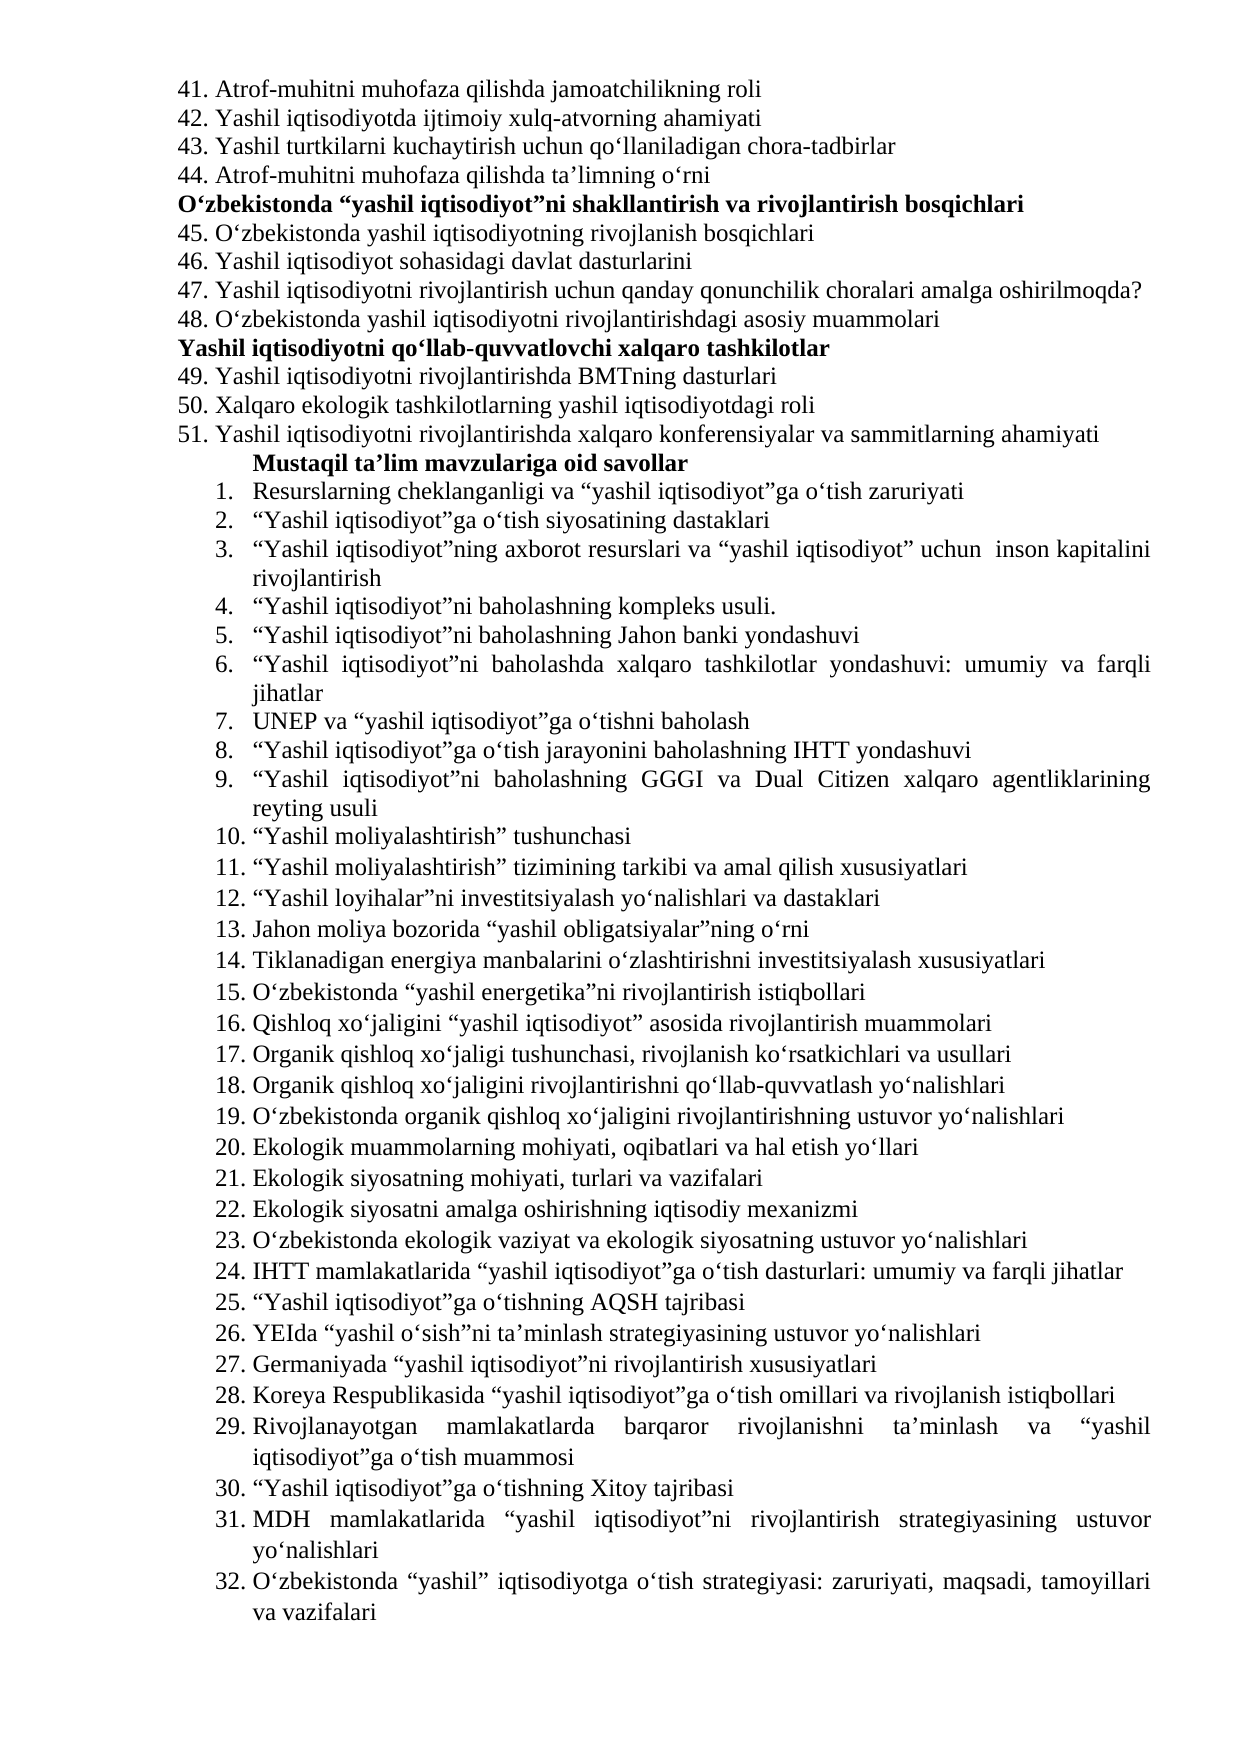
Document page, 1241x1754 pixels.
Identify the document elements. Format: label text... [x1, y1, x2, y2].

list “Yashil iqtisodiyot”ning axborot resurslari va “yashil iqtisodiyot” uchun inson kapitalini rivojlantirish [215, 534, 1152, 591]
list UNEP va “yashil iqtisodiyot”ga o‘tishni baholash [215, 706, 1152, 735]
list O‘zbekistonda “yashil” iqtisodiyotga o‘tish strategiyasi: zaruriyati, maqsadi, tamoyillari va vazifalari [215, 1566, 1152, 1626]
list Ekologik siyosatning mohiyati, turlari va vazifalari [215, 1163, 1152, 1192]
list O‘zbekistonda organik qishloq xo‘jaligini rivojlantirishning ustuvor yo‘nalishlari [215, 1101, 1152, 1129]
list MDH mamlakatlarida “yashil iqtisodiyot”ni rivojlantirish strategiyasining ustuvor yo‘nalishlari [215, 1504, 1152, 1564]
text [177, 74, 1152, 189]
list “Yashil iqtisodiyot”ni baholashning Jahon banki yondashuvi [215, 620, 1152, 649]
list O‘zbekistonda “yashil energetika”ni rivojlantirish istiqbollari [215, 977, 1152, 1005]
list Rivojlanayotgan mamlakatlarda barqaror rivojlanishni ta’minlash va “yashil iqtisodiyot”ga o‘tish muammosi [215, 1411, 1152, 1471]
list “Yashil iqtisodiyot”ga o‘tish siyosatining dastaklari [215, 505, 1152, 534]
list “Yashil iqtisodiyot”ni baholashning kompleks usuli. [215, 591, 1152, 620]
list Jahon moliya bozorida “yashil obligatsiyalar”ning o‘rni [215, 914, 1152, 943]
list “Yashil iqtisodiyot”ga o‘tishning Xitoy tajribasi [215, 1473, 1152, 1502]
list Resurslarning cheklanganligi va “yashil iqtisodiyot”ga o‘tish zaruriyati [215, 476, 1152, 505]
list Ekologik siyosatni amalga oshirishning iqtisodiy mexanizmi [215, 1194, 1152, 1223]
list “Yashil iqtisodiyot”ni baholashning GGGI va Dual Citizen xalqaro agentliklarining reyting usuli [215, 764, 1152, 821]
list IHTT mamlakatlarida “yashil iqtisodiyot”ga o‘tish dasturlari: umumiy va farqli jihatlar [215, 1256, 1152, 1285]
list “Yashil moliyalashtirish” tushunchasi [215, 821, 1152, 850]
list “Yashil moliyalashtirish” tizimining tarkibi va amal qilish xususiyatlari [215, 852, 1152, 881]
list Organik qishloq xo‘jaligini rivojlantirishni qo‘llab-quvvatlash yo‘nalishlari [215, 1070, 1152, 1098]
list “Yashil loyihalar”ni investitsiyalash yo‘nalishlari va dastaklari [215, 883, 1152, 912]
list Qishloq xo‘jaligini “yashil iqtisodiyot” asosida rivojlantirish muammolari [215, 1008, 1152, 1036]
list Mustaqil ta’lim mavzulariga oid savollar [252, 448, 1152, 476]
text O‘zbekistonda “yashil iqtisodiyot”ni shakllantirish va rivojlantirish bosqichlari 45. O‘zbekistonda yashil iqtisodiyotning rivojlanish bosqichlari 46. Yashil iqtisodiyot sohasidagi davlat dasturlarini 47. Yashil iqtisodiyotni rivojlantirish uchun qanday qonunchilik choralari amalga oshirilmoqda? 48. O‘zbekistonda yashil iqtisodiyotni rivojlantirishdagi asosiy muammolari [177, 189, 1152, 333]
list “Yashil iqtisodiyot”ga o‘tish jarayonini baholashning IHTT yondashuvi [215, 735, 1152, 764]
list Organik qishloq xo‘jaligi tushunchasi, rivojlanish ko‘rsatkichlari va usullari [215, 1039, 1152, 1067]
text Yashil iqtisodiyotni qo‘llab-quvvatlovchi xalqaro tashkilotlar 49. Yashil iqtisodiyotni rivojlantirishda BMTning dasturlari 50. Xalqaro ekologik tashkilotlarning yashil iqtisodiyotdagi roli 51. Yashil iqtisodiyotni rivojlantirishda xalqaro konferensiyalar va sammitlarning ahamiyati [177, 333, 1152, 448]
list “Yashil iqtisodiyot”ga o‘tishning AQSH tajribasi [215, 1287, 1152, 1316]
list Germaniyada “yashil iqtisodiyot”ni rivojlantirish xususiyatlari [215, 1349, 1152, 1378]
list O‘zbekistonda ekologik vaziyat va ekologik siyosatning ustuvor yo‘nalishlari [215, 1225, 1152, 1254]
list Tiklanadigan energiya manbalarini o‘zlashtirishni investitsiyalash xususiyatlari [215, 946, 1152, 974]
list Koreya Respublikasida “yashil iqtisodiyot”ga o‘tish omillari va rivojlanish istiqbollari [215, 1380, 1152, 1409]
list “Yashil iqtisodiyot”ni baholashda xalqaro tashkilotlar yondashuvi: umumiy va farqli jihatlar [215, 649, 1152, 706]
list YEIda “yashil o‘sish”ni ta’minlash strategiyasining ustuvor yo‘nalishlari [215, 1318, 1152, 1347]
list Ekologik muammolarning mohiyati, oqibatlari va hal etish yo‘llari [215, 1132, 1152, 1161]
